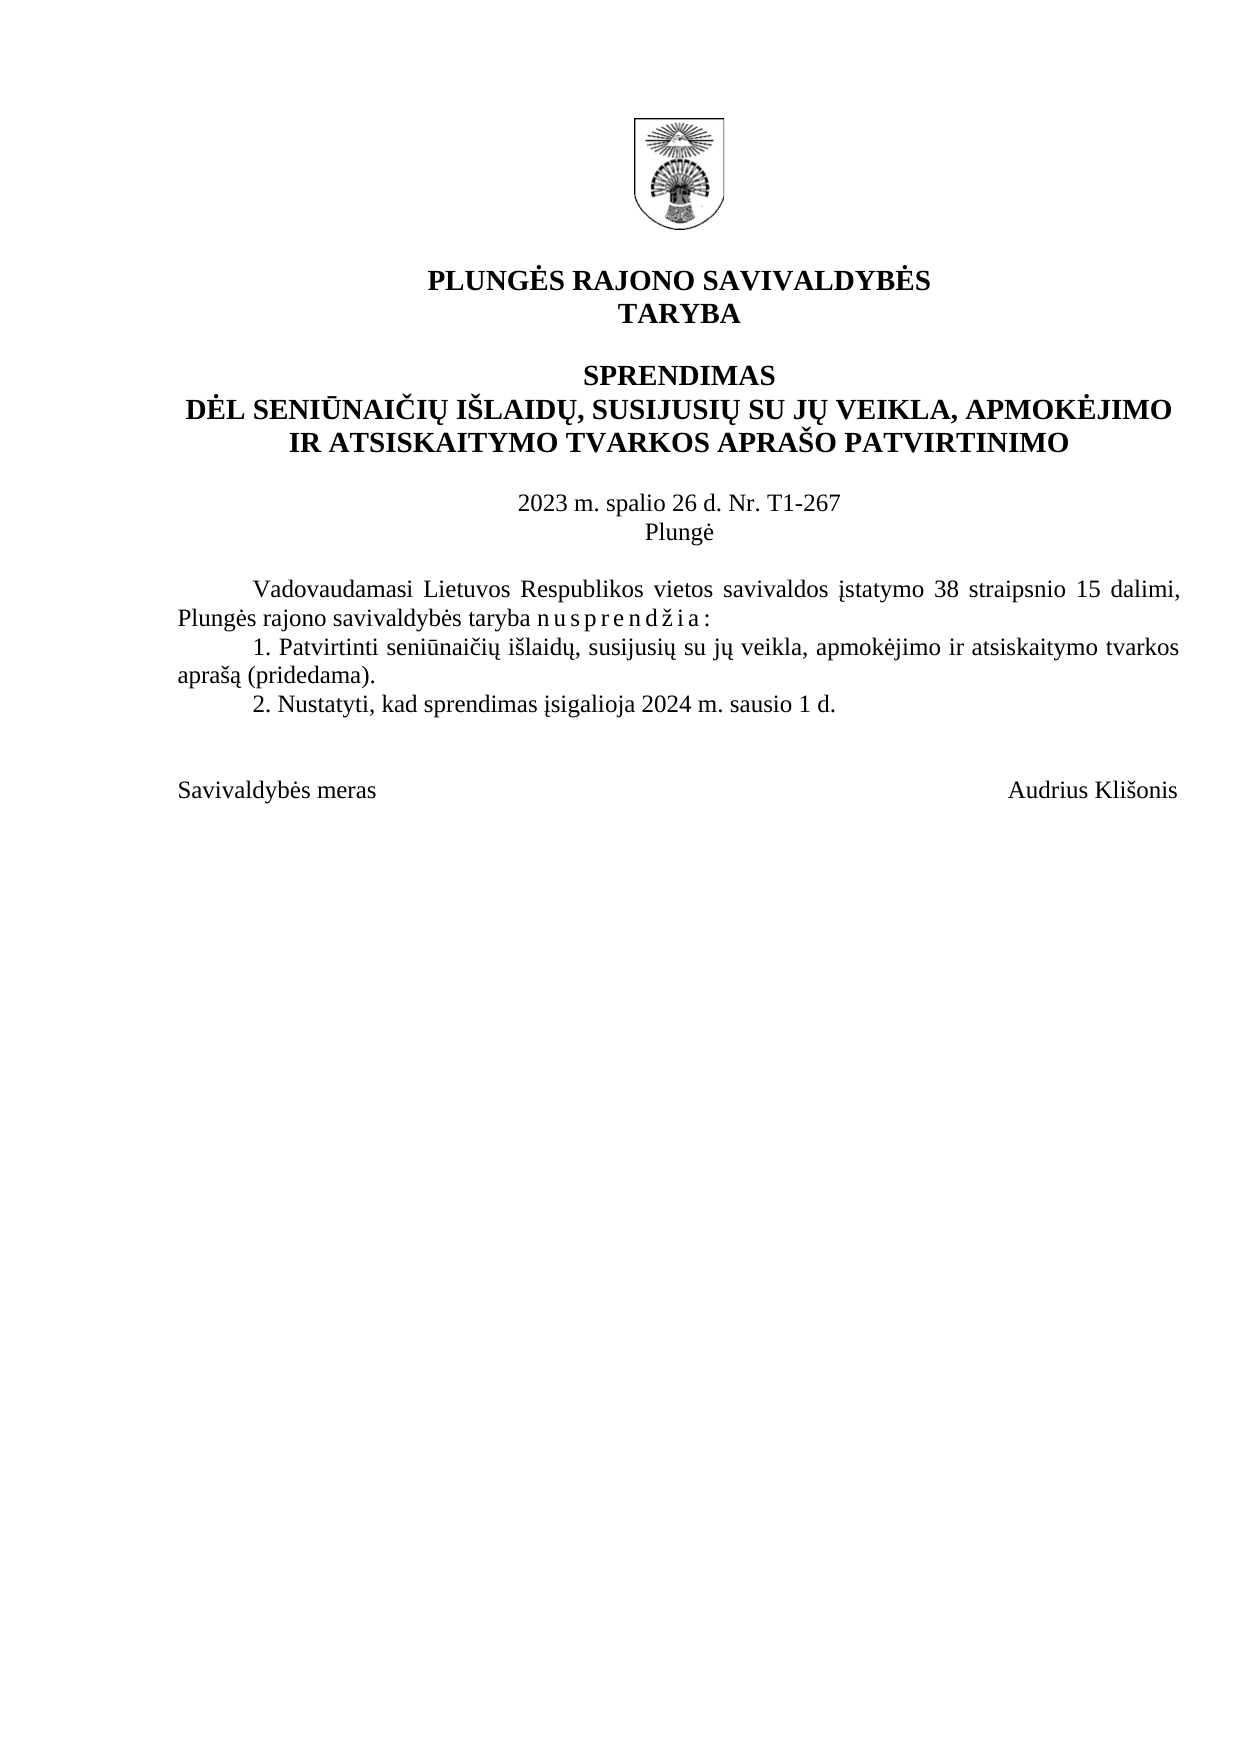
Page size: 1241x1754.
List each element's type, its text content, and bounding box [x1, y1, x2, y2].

picture [634, 118, 725, 230]
text Savivaldybės meras Audrius Klišonis [177, 775, 1181, 804]
text 1. Patvirtinti seniūnaičių išlaidų, susijusių su jų veikla, apmokėjimo ir atsiskaitymo tvarkos aprašą (pridedama). [177, 632, 1181, 689]
text Plungė [177, 517, 1181, 545]
text SPRENDIMAS [177, 358, 1181, 392]
text PLUNGĖS RAJONO SAVIVALDYBĖS [177, 263, 1181, 296]
text 2023 m. spalio 26 d. Nr. T1-267 [177, 488, 1181, 517]
text Vadovaudamasi Lietuvos Respublikos vietos savivaldos įstatymo 38 straipsnio 15 dalimi, Plungės rajono savivaldybės taryba nusprendžia: [177, 574, 1181, 632]
text DĖL SENIŪNAIČIŲ IŠLAIDŲ, SUSIJUSIŲ SU JŲ VEIKLA, APMOKĖJIMO IR ATSISKAITYMO TVARKOS APRAŠO PATVIRTINIMO [177, 392, 1181, 459]
text TARYBA [177, 296, 1181, 330]
text 2. Nustatyti, kad sprendimas įsigalioja 2024 m. sausio 1 d. [177, 689, 1181, 718]
